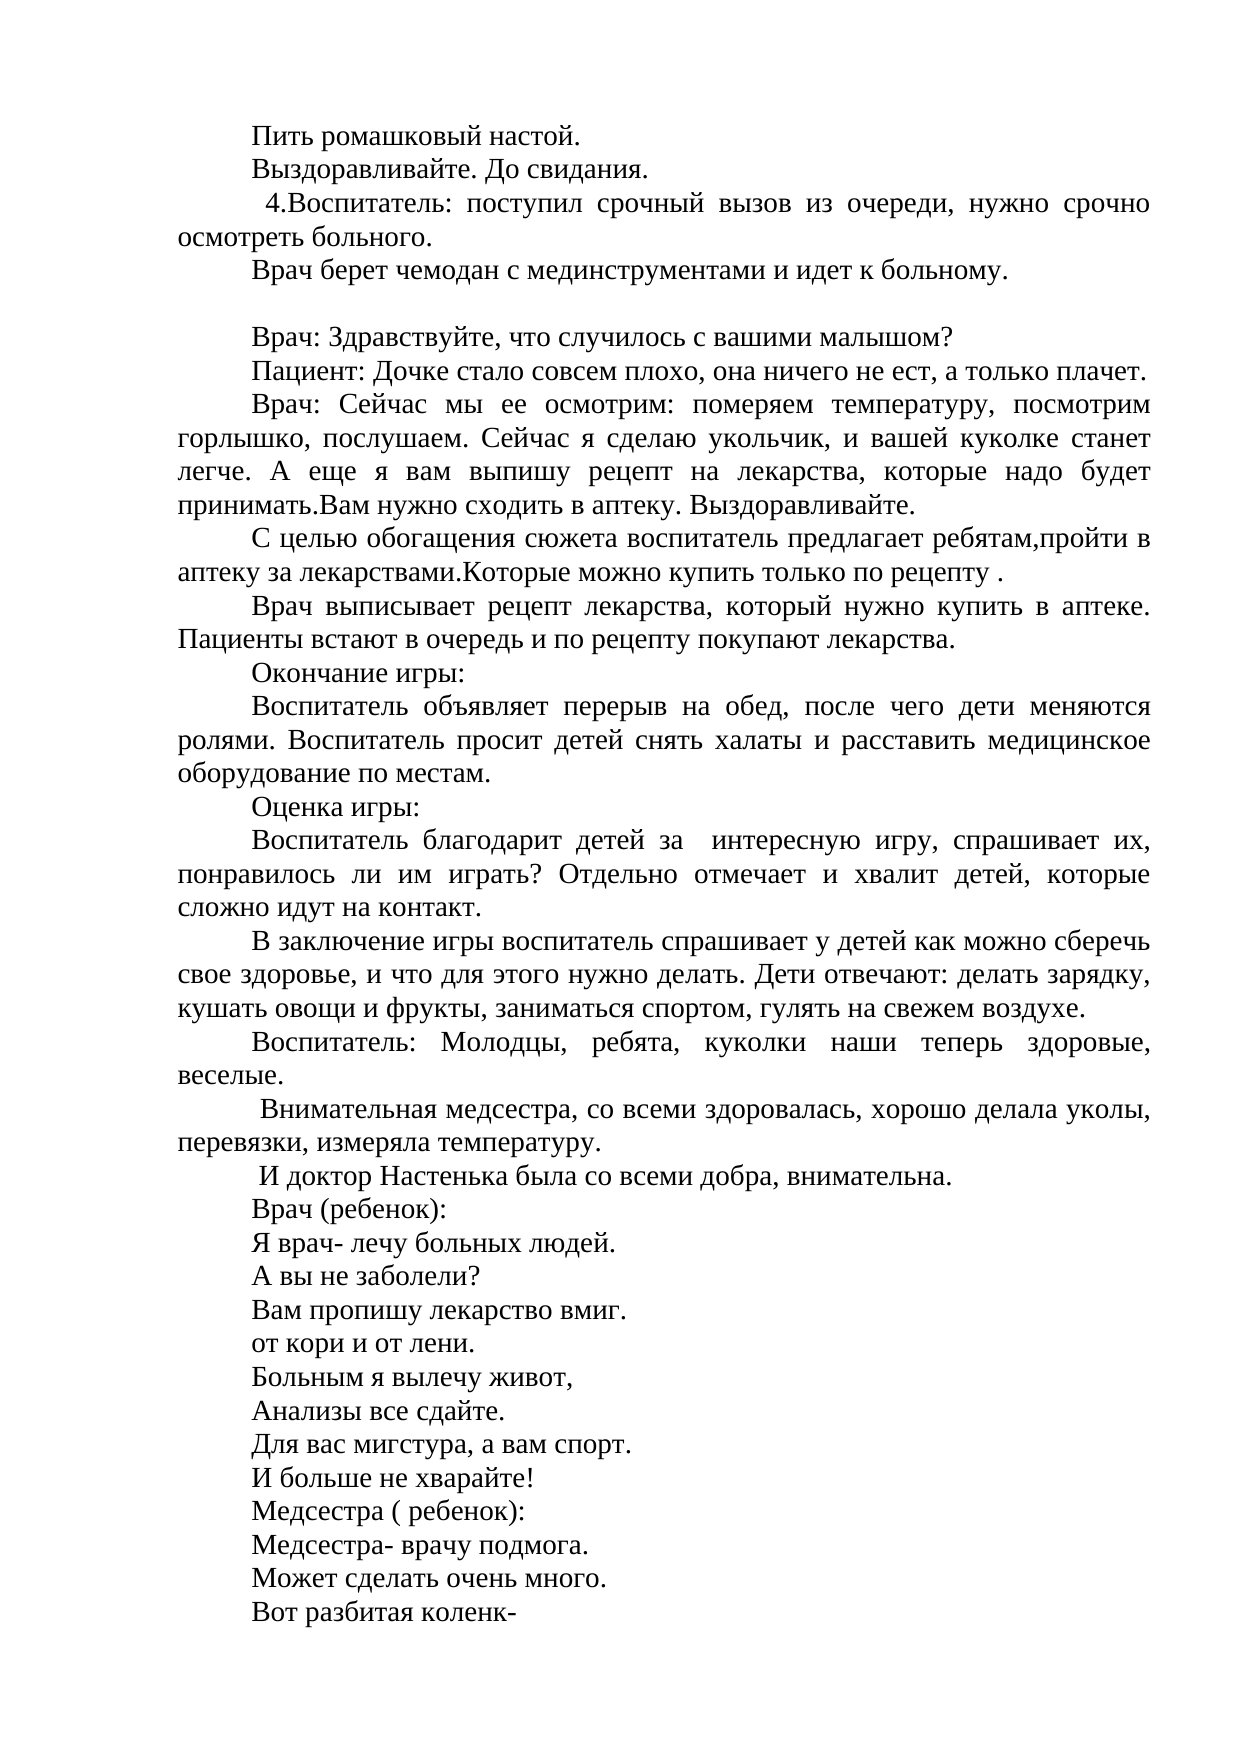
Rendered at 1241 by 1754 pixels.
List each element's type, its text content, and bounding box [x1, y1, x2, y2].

text И доктор Настенька была со всеми добра, внимательна. [177, 1158, 1152, 1191]
text Пить ромашковый настой. [177, 118, 1152, 152]
text Оценка игры: [177, 789, 1152, 822]
text Врач выписывает рецепт лекарства, который нужно купить в аптеке. Пациенты встают в очередь и по рецепту покупают лекарства. [177, 588, 1152, 655]
text Вам пропишу лекарство вмиг. [177, 1292, 1152, 1326]
text Вот разбитая коленк- [177, 1594, 1152, 1627]
text Воспитатель: Молодцы, ребята, куколки наши теперь здоровые, веселые. [177, 1024, 1152, 1091]
text Врач: Сейчас мы ее осмотрим: померяем температуру, посмотрим горлышко, послушаем. Сейчас я сделаю укольчик, и вашей куколке станет легче. А еще я вам выпишу рецепт на лекарства, которые надо будет принимать.Вам нужно сходить в аптеку. Выздоравливайте. [177, 386, 1152, 521]
text Может сделать очень много. [177, 1560, 1152, 1594]
text Воспитатель объявляет перерыв на обед, после чего дети меняются ролями. Воспитатель просит детей снять халаты и расставить медицинское оборудование по местам. [177, 688, 1152, 789]
text И больше не хварайте! [177, 1460, 1152, 1493]
text Для вас мигстура, а вам спорт. [177, 1426, 1152, 1460]
text Больным я вылечу живот, [177, 1359, 1152, 1393]
text 4.Воспитатель: поступил срочный вызов из очереди, нужно срочно осмотреть больного. [177, 185, 1152, 252]
text Медсестра ( ребенок): [177, 1493, 1152, 1527]
text Воспитатель благодарит детей за интересную игру, спрашивает их, понравилось ли им играть? Отдельно отмечает и хвалит детей, которые сложно идут на контакт. [177, 822, 1152, 923]
text Анализы все сдайте. [177, 1393, 1152, 1426]
text В заключение игры воспитатель спрашивает у детей как можно сберечь свое здоровье, и что для этого нужно делать. Дети отвечают: делать зарядку, кушать овощи и фрукты, заниматься спортом, гулять на свежем воздухе. [177, 923, 1152, 1024]
text Я врач- лечу больных людей. [177, 1225, 1152, 1258]
text от кори и от лени. [177, 1326, 1152, 1359]
text Врач: Здравствуйте, что случилось с вашими малышом? [177, 319, 1152, 353]
text С целью обогащения сюжета воспитатель предлагает ребятам,пройти в аптеку за лекарствами.Которые можно купить только по рецепту . [177, 521, 1152, 588]
text Врач берет чемодан с мединструментами и идет к больному. [177, 252, 1152, 286]
text Выздоравливайте. До свидания. [177, 152, 1152, 185]
text Пациент: Дочке стало совсем плохо, она ничего не ест, а только плачет. [177, 353, 1152, 386]
text Окончание игры: [177, 655, 1152, 688]
text Медсестра- врачу подмога. [177, 1527, 1152, 1560]
text Врач (ребенок): [177, 1191, 1152, 1225]
text Внимательная медсестра, со всеми здоровалась, хорошо делала уколы, перевязки, измеряла температуру. [177, 1091, 1152, 1158]
text А вы не заболели? [177, 1258, 1152, 1292]
